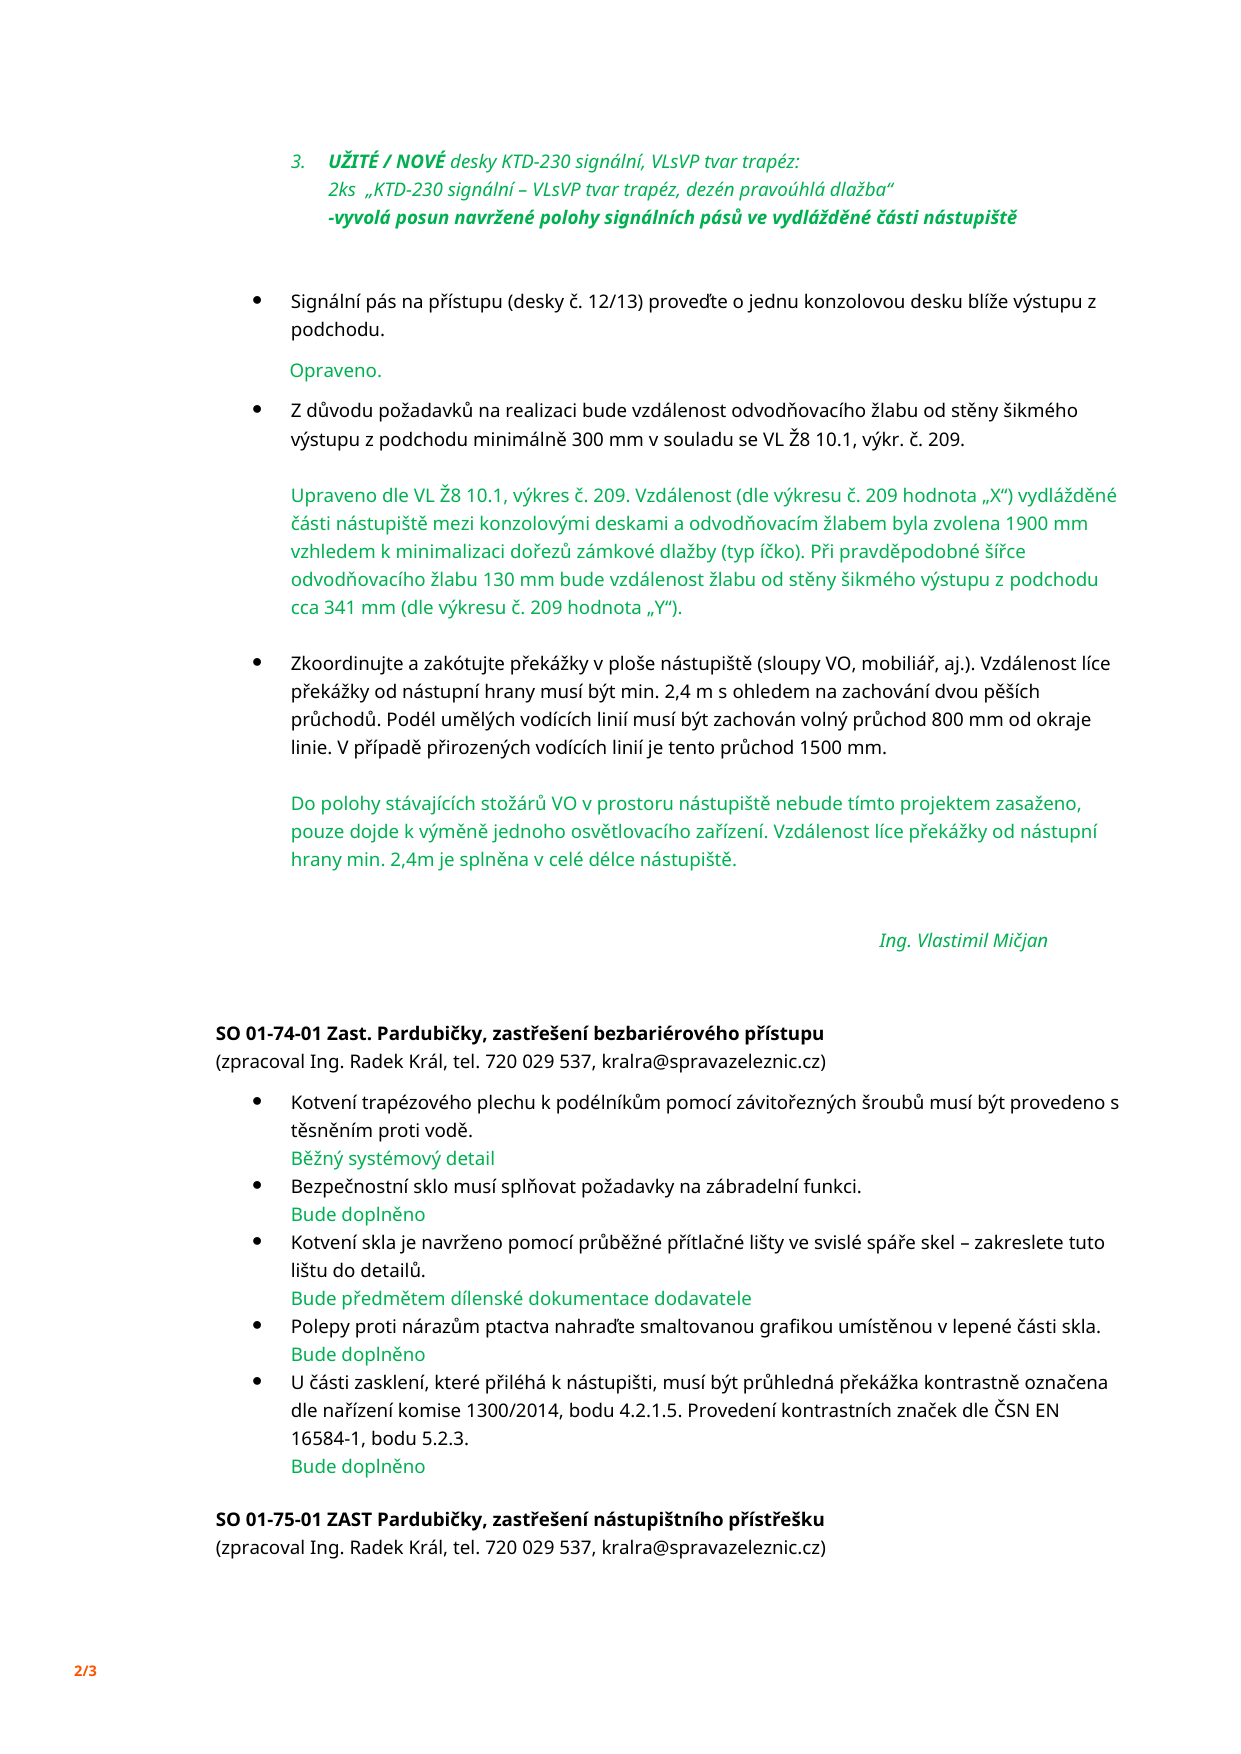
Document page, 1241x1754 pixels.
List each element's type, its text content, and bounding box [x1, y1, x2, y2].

list Upraveno dle VL Ž8 10.1, výkres č. 209. Vzdálenost (dle výkresu č. 209 hodnota „X“) vydlážděné části nástupiště mezi konzolovými deskami a odvodňovacím žlabem byla zvolena 1900 mm vzhledem k minimalizaci dořezů zámkové dlažby (typ íčko). Při pravděpodobné šířce odvodňovacího žlabu 130 mm bude vzdálenost žlabu od stěny šikmého výstupu z podchodu cca 341 mm (dle výkresu č. 209 hodnota „Y“). [291, 482, 1122, 619]
text Opraveno. [289, 357, 1122, 383]
text (zpracoval Ing. Radek Král, tel. 720 029 537, kralra@spravazeleznic.cz) [216, 1049, 1122, 1074]
list Z důvodu požadavků na realizaci bude vzdálenost odvodňovacího žlabu od stěny šikmého výstupu z podchodu minimálně 300 mm v souladu se VL Ž8 10.1, výkr. č. 209. [253, 398, 1122, 451]
list Běžný systémový detail [291, 1145, 1122, 1171]
list 2ks „KTD-230 signální – VLsVP tvar trapéz, dezén pravoúhlá dlažba“ [328, 177, 1122, 202]
list Bude doplněno [291, 1453, 1122, 1479]
text (zpracoval Ing. Radek Král, tel. 720 029 537, kralra@spravazeleznic.cz) [216, 1534, 1122, 1560]
list Signální pás na přístupu (desky č. 12/13) proveďte o jednu konzolovou desku blíže výstupu z podchodu. [253, 289, 1122, 342]
text SO 01-75-01 ZAST Pardubičky, zastřešení nástupištního přístřešku [216, 1507, 1122, 1532]
text Ing. Vlastimil Mičjan [216, 927, 1122, 953]
list UŽITÉ / NOVÉ desky KTD-230 signální, VLsVP tvar trapéz: [291, 149, 1122, 174]
list Bude doplněno [291, 1201, 1122, 1227]
list Do polohy stávajících stožárů VO v prostoru nástupiště nebude tímto projektem zasaženo, pouze dojde k výměně jednoho osvětlovacího zařízení. Vzdálenost líce překážky od nástupní hrany min. 2,4m je splněna v celé délce nástupiště. [291, 790, 1122, 872]
list Kotvení trapézového plechu k podélníkům pomocí závitořezných šroubů musí být provedeno s těsněním proti vodě. [253, 1089, 1122, 1143]
list Kotvení skla je navrženo pomocí průběžné přítlačné lišty ve svislé spáře skel – zakreslete tuto lištu do detailů. [253, 1229, 1122, 1283]
list Bude doplněno [291, 1341, 1122, 1367]
list -vyvolá posun navržené polohy signálních pásů ve vydlážděné části nástupiště [328, 205, 1122, 230]
text SO 01-74-01 Zast. Pardubičky, zastřešení bezbariérového přístupu [216, 1021, 1122, 1046]
list Zkoordinujte a zakótujte překážky v ploše nástupiště (sloupy VO, mobiliář, aj.). Vzdálenost líce překážky od nástupní hrany musí být min. 2,4 m s ohledem na zachování dvou pěších průchodů. Podél umělých vodících linií musí být zachován volný průchod 800 mm od okraje linie. V případě přirozených vodících linií je tento průchod 1500 mm. [253, 650, 1122, 759]
list Bezpečnostní sklo musí splňovat požadavky na zábradelní funkci. [253, 1173, 1122, 1199]
list Bude předmětem dílenské dokumentace dodavatele [291, 1285, 1122, 1311]
list Polepy proti nárazům ptactva nahraďte smaltovanou grafikou umístěnou v lepené části skla. [253, 1313, 1122, 1339]
